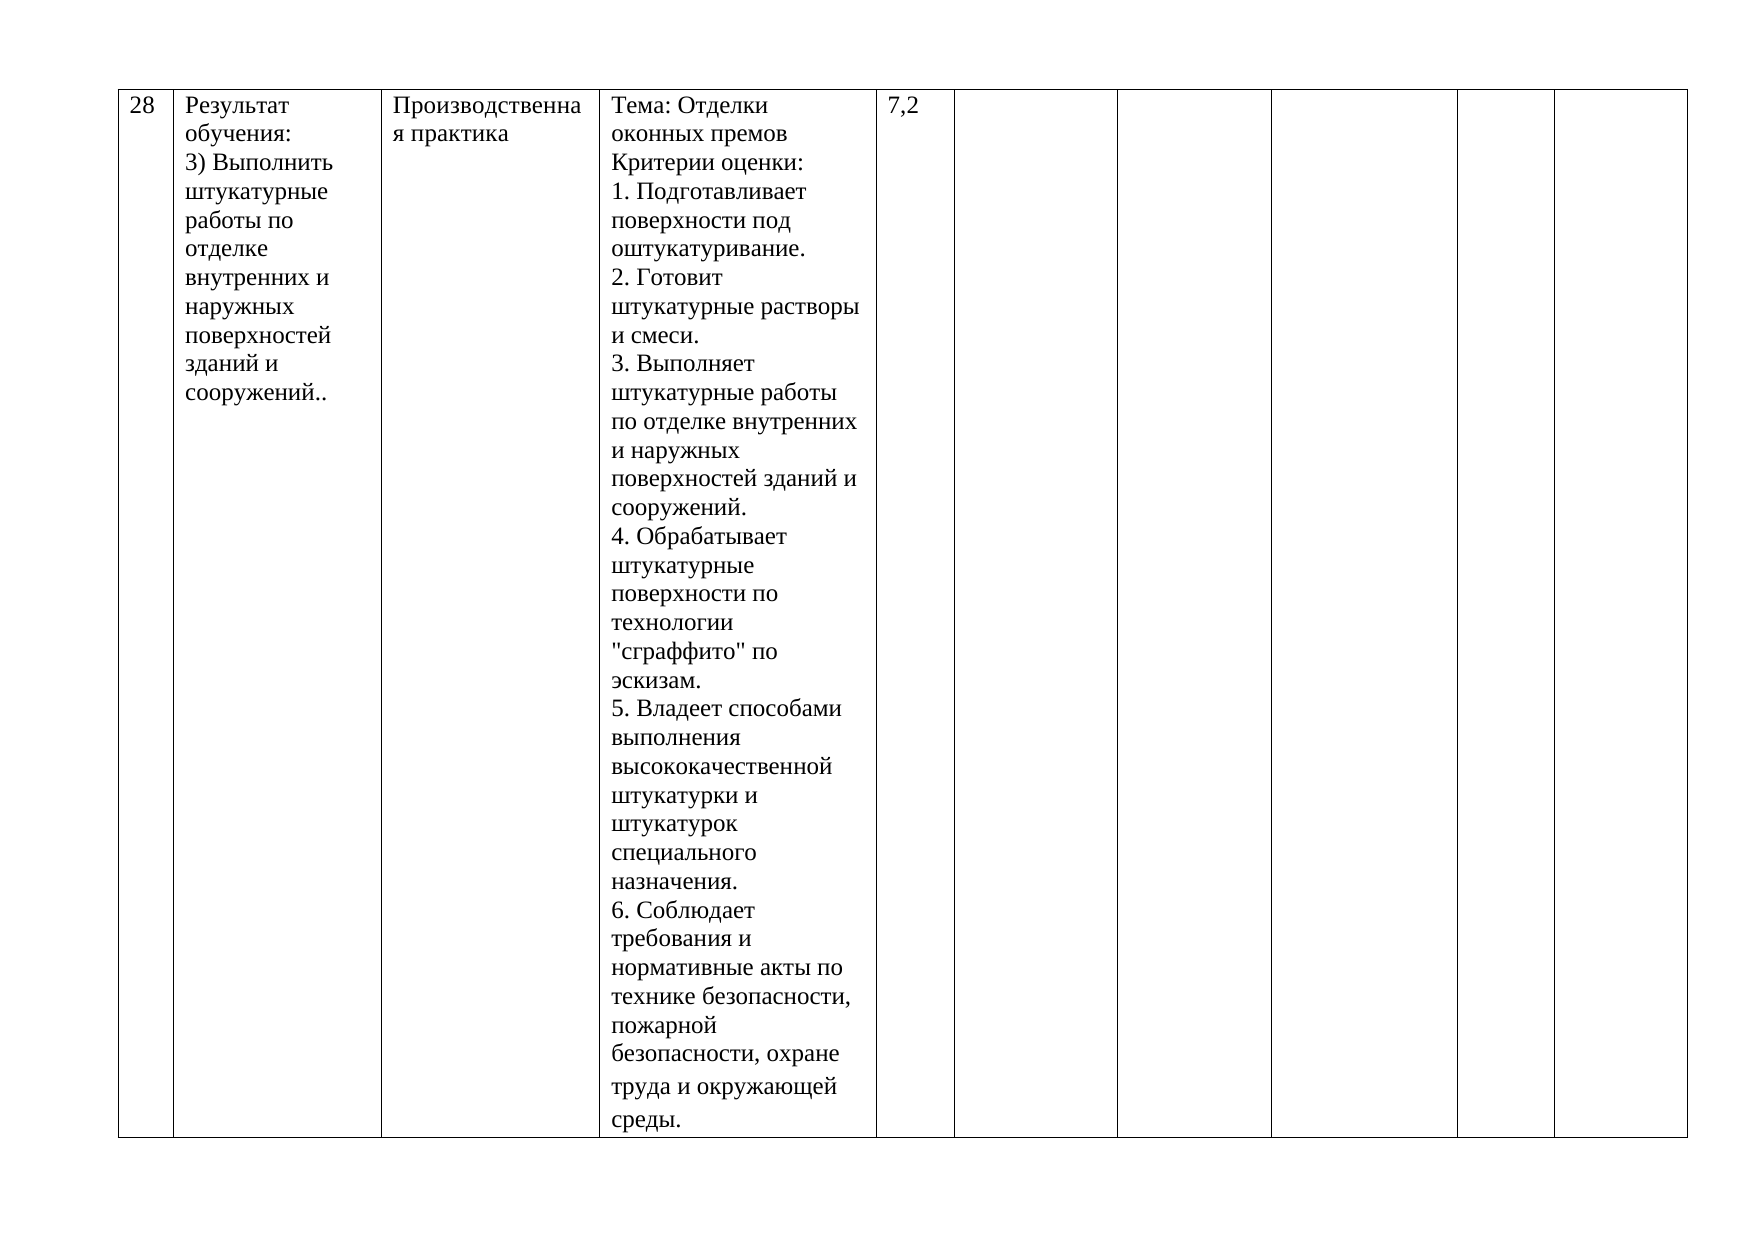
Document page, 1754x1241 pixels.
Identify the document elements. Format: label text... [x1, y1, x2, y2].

table_cell [1272, 90, 1457, 1137]
table_cell [1458, 90, 1554, 1137]
table_cell Тема: Отделки оконных премов Критерии оценки: 1. Подготавливает поверхности под оштукатуривание. 2. Готовит штукатурные растворы и смеси. 3. Выполняет штукатурные работы по отделке внутренних и наружных поверхностей зданий и сооружений. 4. Обрабатывает штукатурные поверхности по технологии "сграффито" по эскизам. 5. Владеет способами выполнения высококачественной штукатурки и штукатурок специального назначения. 6. Соблюдает требования и нормативные акты по технике безопасности, пожарной безопасности, охране труда и окружающей среды. [600, 90, 876, 1137]
table_cell [955, 90, 1117, 1137]
table_cell Результат обучения: 3) Выполнить штукатурные работы по отделке внутренних и наружных поверхностей зданий и сооружений.. [174, 90, 381, 1137]
table_cell [1118, 90, 1271, 1137]
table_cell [382, 90, 599, 1137]
table_cell 7,2 [877, 90, 954, 1137]
table_cell 28 [119, 90, 173, 1137]
table_cell [1555, 90, 1687, 1137]
